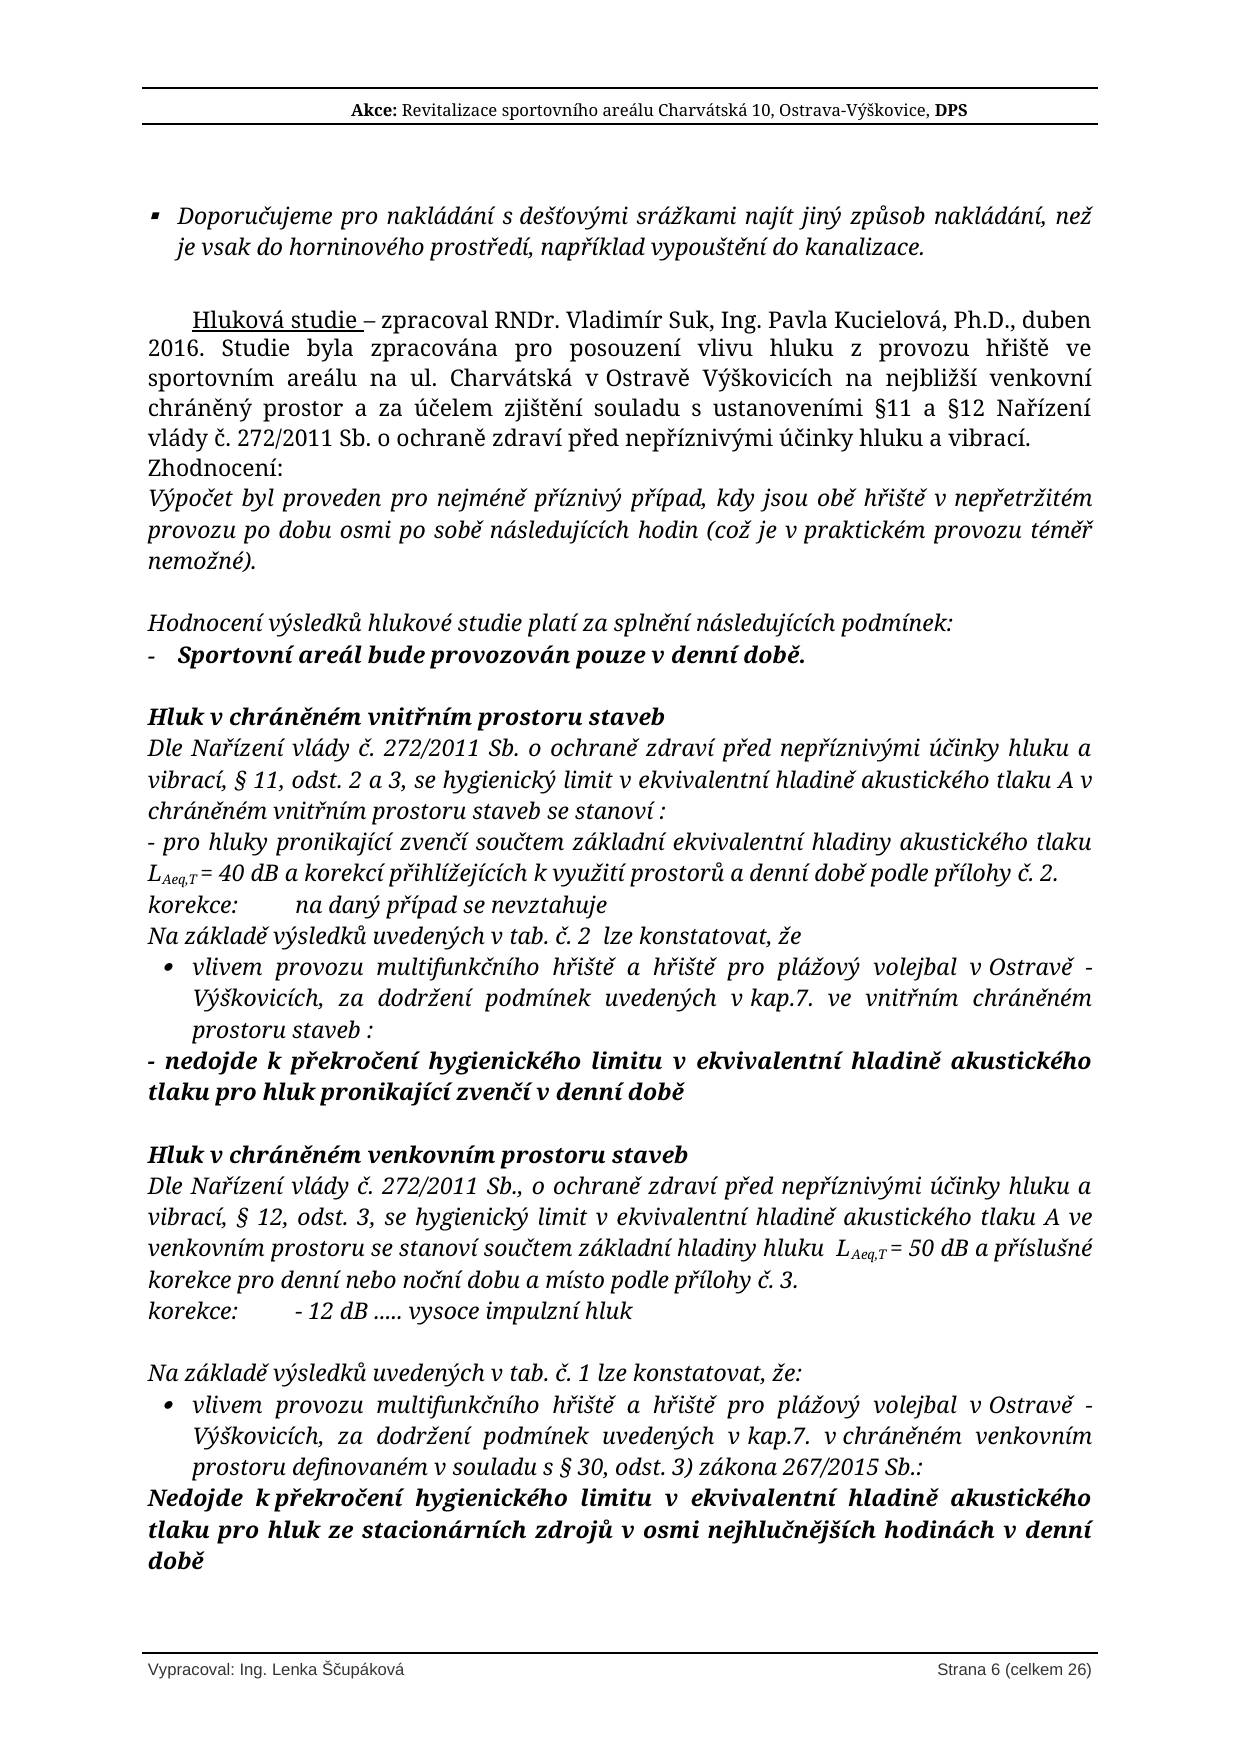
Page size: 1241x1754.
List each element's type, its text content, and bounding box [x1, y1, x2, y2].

list vlivem provozu multifunkčního hřiště a hřiště pro plážový volejbal v Ostravě - Výškovicích, za dodržení podmínek uvedených v kap.7. ve vnitřním chráněném prostoru staveb : [162, 951, 1092, 1045]
text korekce: na daný případ se nevztahuje [148, 889, 1092, 920]
text Hluk v chráněném vnitřním prostoru staveb [148, 701, 1092, 732]
text - pro hluky pronikající zvenčí součtem základní ekvivalentní hladiny akustického tlaku LAeq,T = 40 dB a korekcí přihlížejících k využití prostorů a denní době podle přílohy č. 2. [148, 826, 1092, 889]
list Doporučujeme pro nakládání s dešťovými srážkami najít jiný způsob nakládání, než je vsak do horninového prostředí, například vypouštění do kanalizace. [148, 199, 1092, 262]
text Hluk v chráněném venkovním prostoru staveb [148, 1139, 1092, 1170]
text korekce: - 12 dB ..... vysoce impulzní hluk [148, 1295, 1092, 1326]
text Hodnocení výsledků hlukové studie platí za splnění následujících podmínek: [148, 607, 1092, 639]
text - nedojde k překročení hygienického limitu v ekvivalentní hladině akustického tlaku pro hluk pronikající zvenčí v denní době [148, 1045, 1092, 1107]
text Výpočet byl proveden pro nejméně příznivý případ, kdy jsou obě hřiště v nepřetržitém provozu po dobu osmi po sobě následujících hodin (což je v praktickém provozu téměř nemožné). [148, 482, 1092, 576]
text Nedojde k překročení hygienického limitu v ekvivalentní hladině akustického tlaku pro hluk ze stacionárních zdrojů v osmi nejhlučnějších hodinách v denní době [148, 1482, 1092, 1576]
text Na základě výsledků uvedených v tab. č. 2 lze konstatovat, že [148, 920, 1092, 951]
text Zhodnocení: [148, 453, 1092, 482]
list vlivem provozu multifunkčního hřiště a hřiště pro plážový volejbal v Ostravě - Výškovicích, za dodržení podmínek uvedených v kap.7. v chráněném venkovním prostoru definovaném v souladu s § 30, odst. 3) zákona 267/2015 Sb.: [162, 1389, 1092, 1482]
text Dle Nařízení vlády č. 272/2011 Sb. o ochraně zdraví před nepříznivými účinky hluku a vibrací, § 11, odst. 3, se hygienický limit v ekvivalentní hladině akustického tlaku A v chráněném vnitřním prostoru staveb se stanoví : [148, 732, 1092, 826]
list Sportovní areál bude provozován pouze v denní době. [148, 639, 1092, 670]
text Dle Nařízení vlády č. 272/2011 Sb., o ochraně zdraví před nepříznivými účinky hluku a vibrací, § 12, odst. 3, se hygienický limit v ekvivalentní hladině akustického tlaku A ve venkovním prostoru se stanoví součtem základní hladiny hluku LAeq,T = 50 dB a příslušné korekce pro denní nebo noční dobu a místo podle přílohy č. 3. [148, 1170, 1092, 1295]
text Na základě výsledků uvedených v tab. č. 1 lze konstatovat, že: [148, 1357, 1092, 1389]
text Hluková studie – zpracoval RNDr. Vladimír Suk, Ing. Pavla Kucielová, Ph.D., duben 2016. Studie byla zpracována pro posouzení vlivu hluku z provozu hřiště ve sportovním areálu na ul. Charvátská v Ostravě Výškovicích na nejbližší venkovní chráněný prostor a za účelem zjištění souladu s ustanoveními §11 a §12 Nařízení vlády č. 272/2011 Sb. o ochraně zdraví před nepříznivými účinky hluku a vibrací. [148, 304, 1092, 453]
